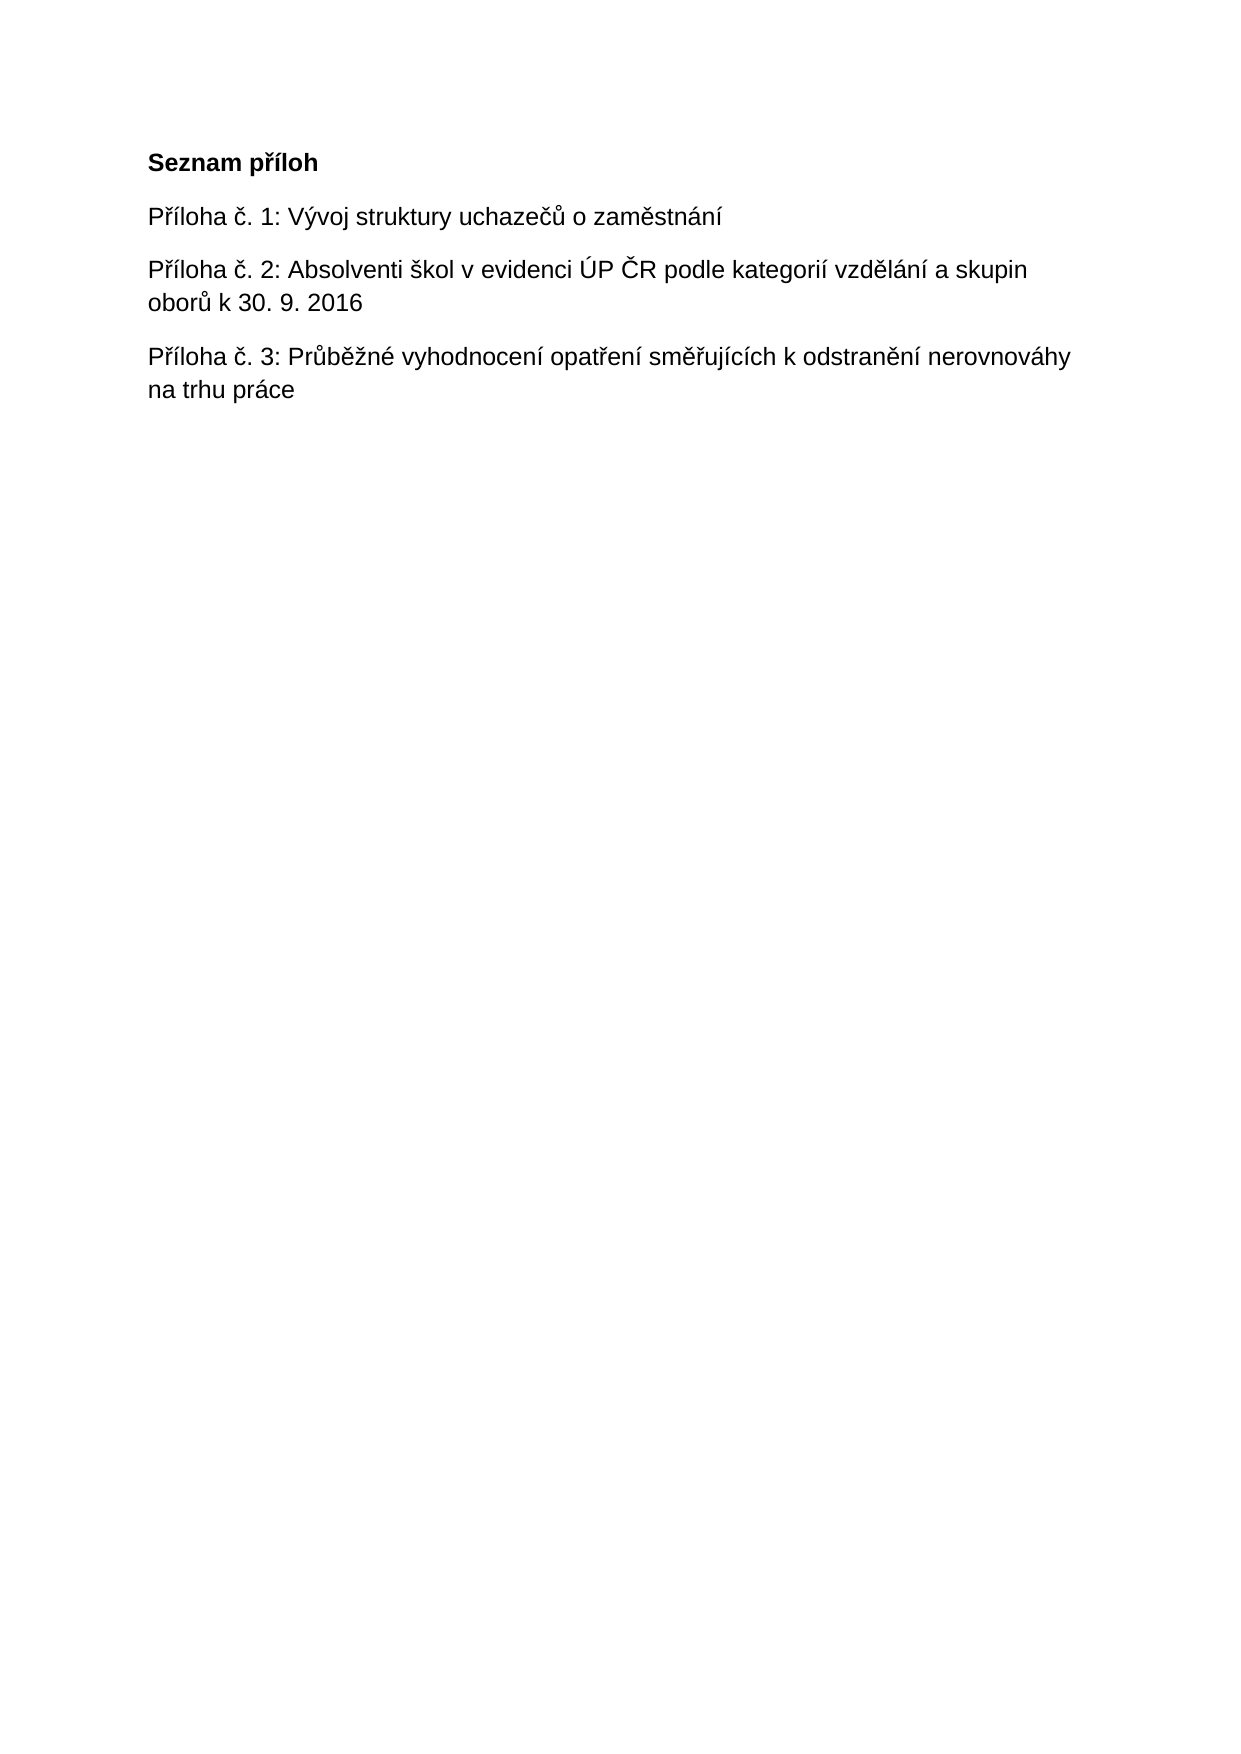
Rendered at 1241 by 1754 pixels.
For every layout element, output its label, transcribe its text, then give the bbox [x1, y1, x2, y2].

text Seznam příloh [148, 148, 1093, 176]
text Příloha č. 1: Vývoj struktury uchazečů o zaměstnání [148, 201, 1093, 230]
text Příloha č. 2: Absolventi škol v evidenci ÚP ČR podle kategorií vzdělání a skupin oborů k 30. 9. 2016 [148, 255, 1093, 317]
text Příloha č. 3: Průběžné vyhodnocení opatření směřujících k odstranění nerovnováhy na trhu práce [148, 342, 1093, 404]
